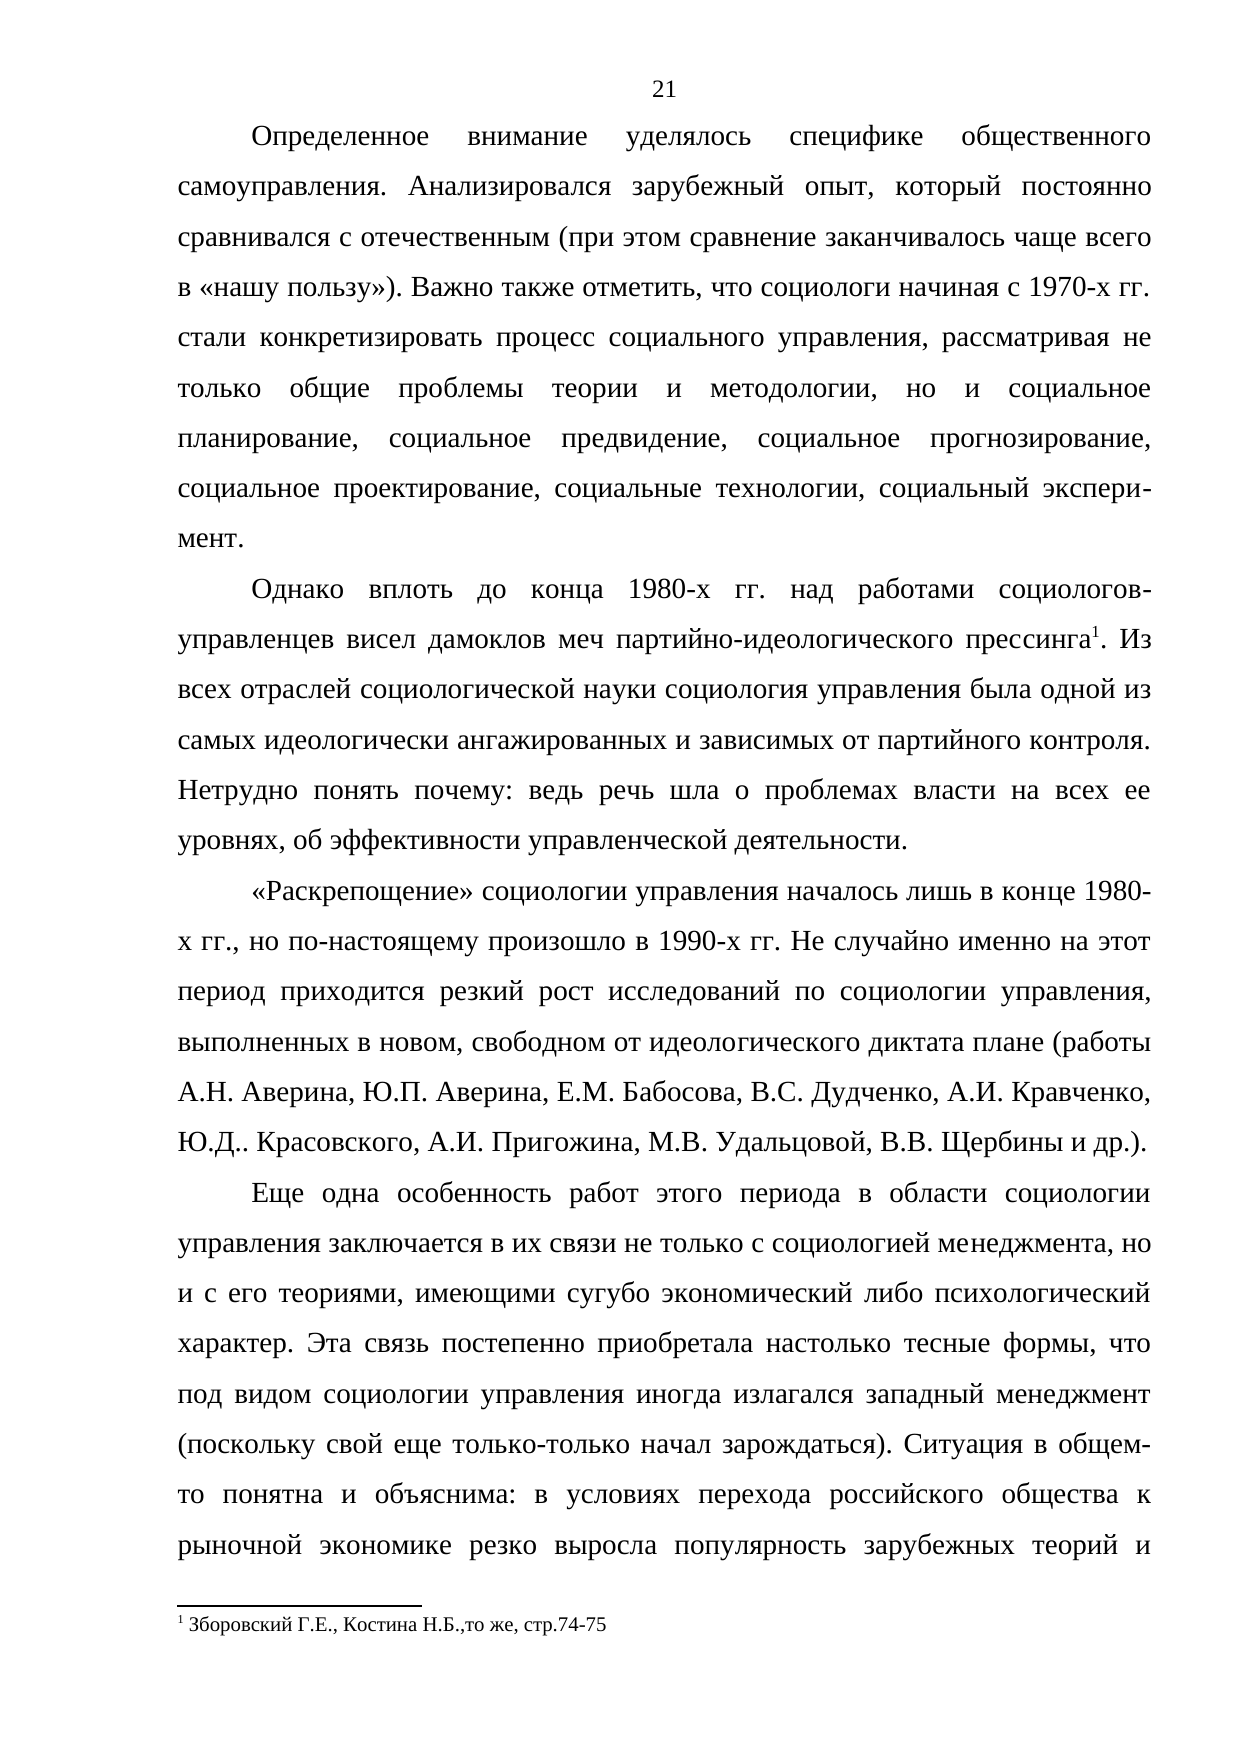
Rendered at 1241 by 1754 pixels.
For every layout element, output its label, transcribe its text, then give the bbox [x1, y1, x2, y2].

text Определенное внимание уделялось специфике общественного самоуправления. Анализировался зарубежный опыт, который постоянно сравнивался с отечественным (при этом сравнение заканчивалось чаще всего в «нашу пользу»). Важно также отметить, что социологи начиная с 1970-х гг. стали конкретизировать процесс социального управления, рассматривая не только общие проблемы теории и методологии, но и социальное планирование, социальное предвидение, социальное прогнозирование, социальное проектирование, социальные технологии, социальный эксперимент. [177, 118, 1152, 554]
text Однако вплоть до конца 1980-х гг. над работами социологов-управленцев висел дамоклов меч партийно-идеологического прессинга. Из всех отраслей социологической науки социология управления была одной из самых идеологически ангажированных и зависимых от партийного контроля. Нетрудно понять почему: ведь речь шла о проблемах власти на всех ее уровнях, об эффективности управленческой деятельности. [177, 571, 1152, 856]
text «Раскрепощение» социологии управления началось лишь в конце 1980-х гг., но по-настоящему произошло в 1990-х гг. Не случайно именно на этот период приходится резкий рост исследований по социологии управления, выполненных в новом, свободном от идеологического диктата плане (работы А.Н. Аверина, Ю.П. Аверина, Е.М. Бабосова, В.С. Дудченко, А.И. Кравченко, Ю.Д.. Красовского, А.И. Пригожина, М.В. Удальцовой, В.В. Щербины и др.). [177, 873, 1152, 1158]
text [177, 1175, 1152, 1560]
